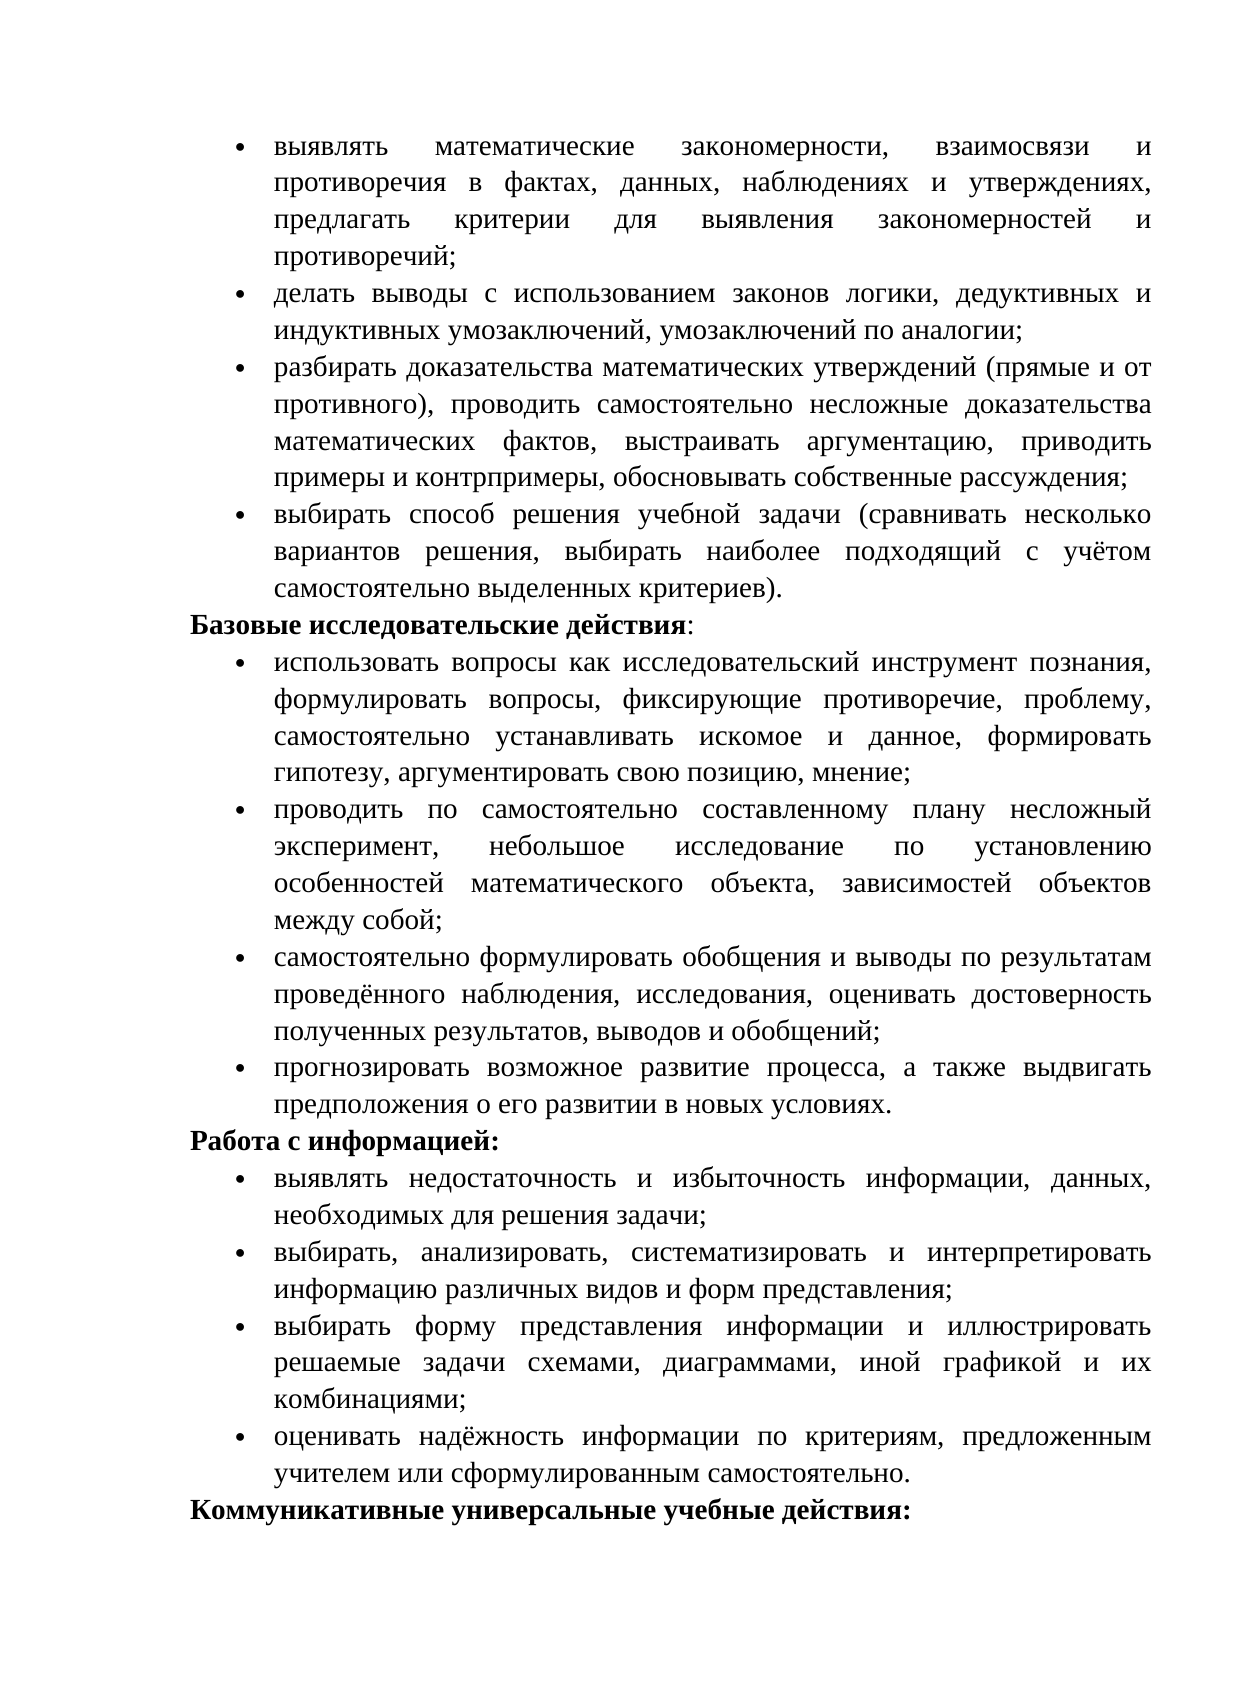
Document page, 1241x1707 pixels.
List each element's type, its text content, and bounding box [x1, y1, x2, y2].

list выбирать, анализировать, систематизировать и интерпретировать информацию различных видов и форм представления; [236, 1234, 1152, 1304]
list выбирать способ решения учебной задачи (сравнивать несколько вариантов решения, выбирать наиболее подходящий с учётом самостоятельно выделенных критериев). [236, 496, 1152, 604]
text Работа с информацией: [190, 1123, 1152, 1157]
text Коммуникативные универсальные учебные действия: [190, 1492, 1152, 1526]
list выявлять математические закономерности, взаимосвязи и противоречия в фактах, данных, наблюдениях и утверждениях, предлагать критерии для выявления закономерностей и противоречий; [236, 128, 1152, 272]
list выбирать форму представления информации и иллюстрировать решаемые задачи схемами, диаграммами, иной графикой и их комбинациями; [236, 1308, 1152, 1415]
list выявлять недостаточность и избыточность информации, данных, необходимых для решения задачи; [236, 1160, 1152, 1231]
list разбирать доказательства математических утверждений (прямые и от противного), проводить самостоятельно несложные доказательства математических фактов, выстраивать аргументацию, приводить примеры и контрпримеры, обосновывать собственные рассуждения; [236, 349, 1152, 493]
list проводить по самостоятельно составленному плану несложный эксперимент, небольшое исследование по установлению особенностей математического объекта, зависимостей объектов между собой; [236, 791, 1152, 936]
text Базовые исследовательские действия: [190, 607, 1152, 641]
list использовать вопросы как исследовательский инструмент познания, формулировать вопросы, фиксирующие противоречие, проблему, самостоятельно устанавливать искомое и данное, формировать гипотезу, аргументировать свою позицию, мнение; [236, 644, 1152, 788]
list делать выводы с использованием законов логики, дедуктивных и индуктивных умозаключений, умозаключений по аналогии; [236, 275, 1152, 346]
list самостоятельно формулировать обобщения и выводы по результатам проведённого наблюдения, исследования, оценивать достоверность полученных результатов, выводов и обобщений; [236, 939, 1152, 1046]
list оценивать надёжность информации по критериям, предложенным учителем или сформулированным самостоятельно. [236, 1418, 1152, 1489]
list прогнозировать возможное развитие процесса, а также выдвигать предположения о его развитии в новых условиях. [236, 1049, 1152, 1120]
